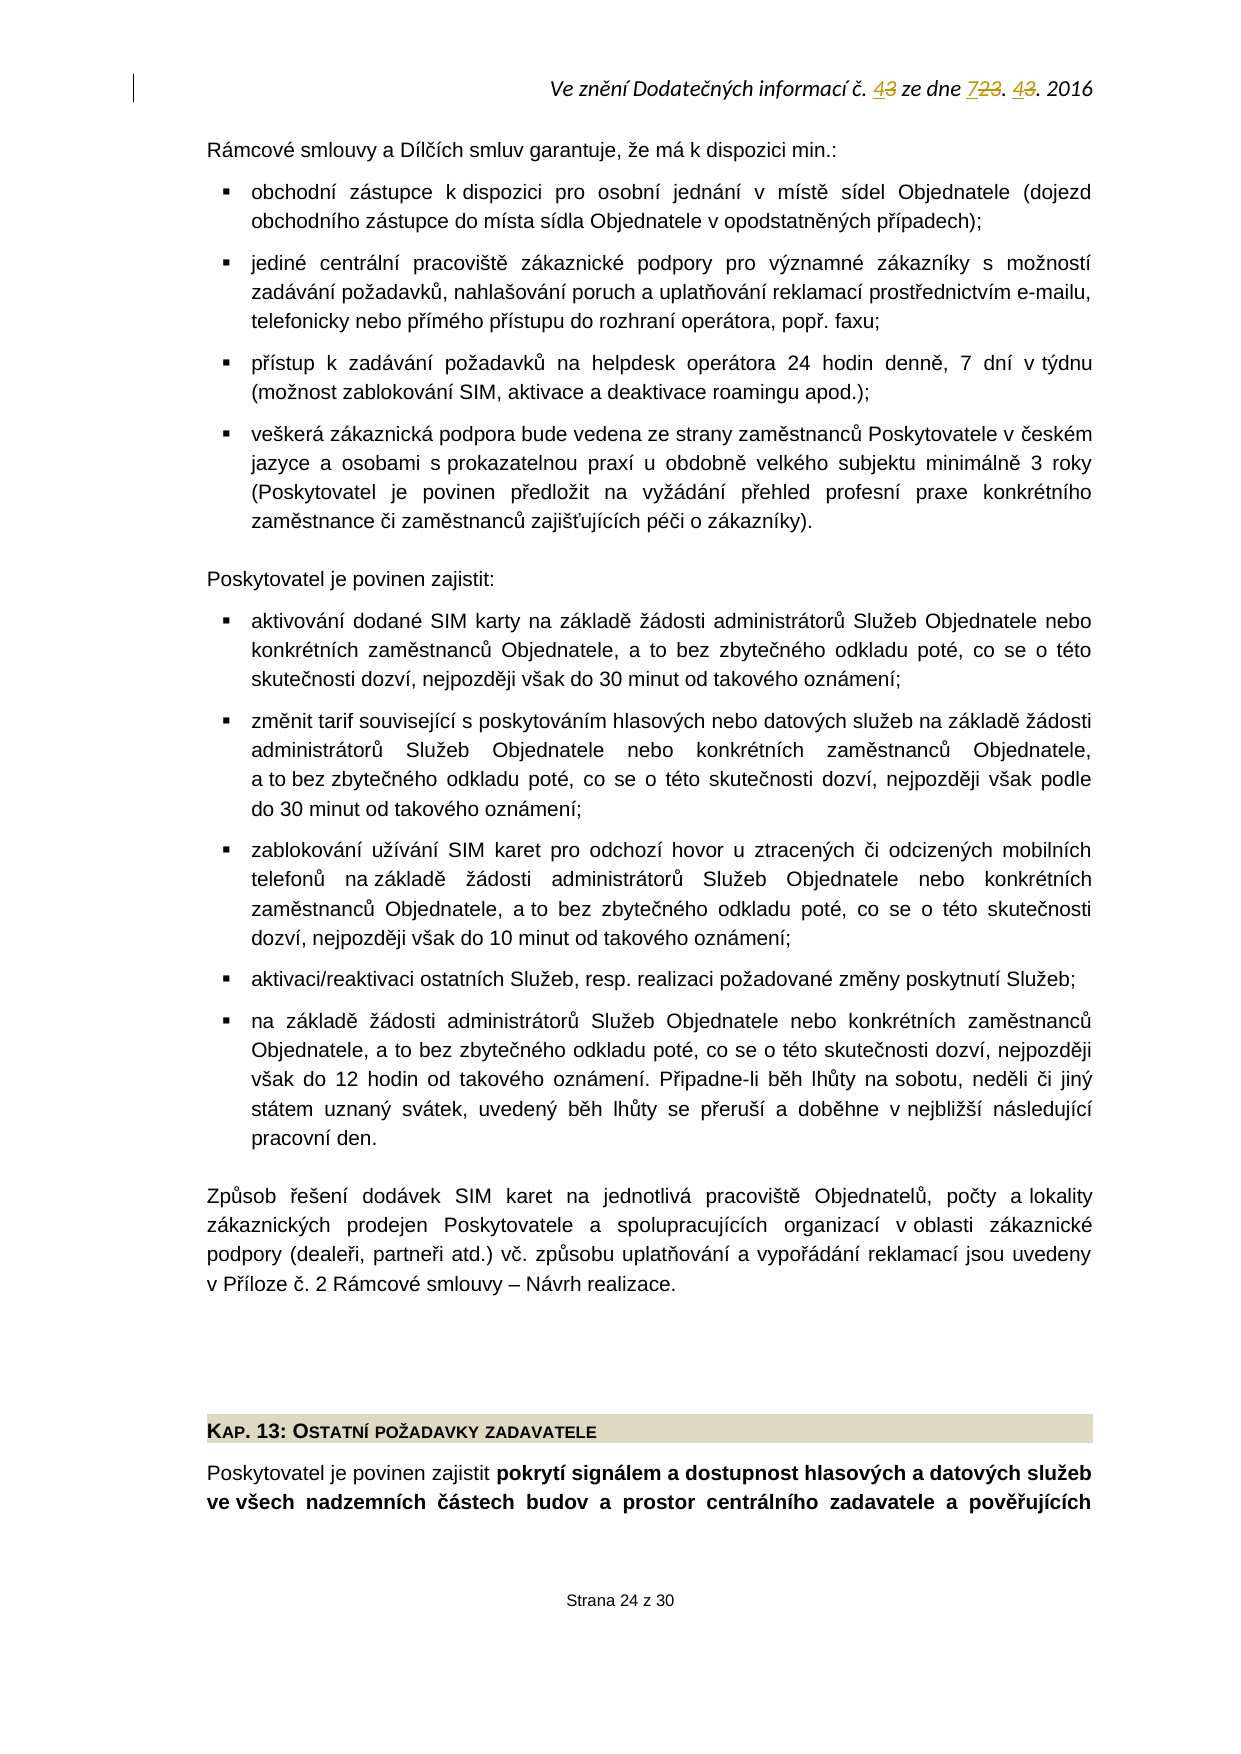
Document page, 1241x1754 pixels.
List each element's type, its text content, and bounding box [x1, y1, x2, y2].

list aktivování dodané SIM karty na základě žádosti administrátorů Služeb Objednatele nebo konkrétních zaměstnanců Objednatele, a to bez zbytečného odkladu poté, co se o této skutečnosti dozví, nejpozději však do 30 minut od takového oznámení; [221, 604, 1093, 691]
list na základě žádosti administrátorů Služeb Objednatele nebo konkrétních zaměstnanců Objednatele, a to bez zbytečného odkladu poté, co se o této skutečnosti dozví, nejpozději však do 12 hodin od takového oznámení. Připadne-li běh lhůty na sobotu, neděli či jiný státem uznaný svátek, uvedený běh lhůty se přeruší a doběhne v nejbližší následující pracovní den. [221, 1004, 1093, 1149]
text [207, 133, 1093, 162]
list aktivaci/reaktivaci ostatních Služeb, resp. realizaci požadované změny poskytnutí Služeb; [221, 962, 1093, 991]
text Kap. 13: Ostatní požadavky zadavatele [207, 1414, 1093, 1443]
text Poskytovatel je povinen zajistit: [207, 562, 1093, 591]
list veškerá zákaznická podpora bude vedena ze strany zaměstnanců Poskytovatele v českém jazyce a osobami s prokazatelnou praxí u obdobně velkého subjektu minimálně 3 roky (Poskytovatel je povinen předložit na vyžádání přehled profesní praxe konkrétního zaměstnance či zaměstnanců zajišťujících péči o zákazníky). [221, 416, 1093, 533]
list zablokování užívání SIM karet pro odchozí hovor u ztracených či odcizených mobilních telefonů na základě žádosti administrátorů Služeb Objednatele nebo konkrétních zaměstnanců Objednatele, a to bez zbytečného odkladu poté, co se o této skutečnosti dozví, nejpozději však do 10 minut od takového oznámení; [221, 833, 1093, 949]
list změnit tarif související s poskytováním hlasových nebo datových služeb na základě žádosti administrátorů Služeb Objednatele nebo konkrétních zaměstnanců Objednatele, a to bez zbytečného odkladu poté, co se o této skutečnosti dozví, nejpozději však podle do 30 minut od takového oznámení; [221, 704, 1093, 820]
text Způsob řešení dodávek SIM karet na jednotlivá pracoviště Objednatelů, počty a lokality zákaznických prodejen Poskytovatele a spolupracujících organizací v oblasti zákaznické podpory (dealeři, partneři atd.) vč. způsobu uplatňování a vypořádání reklamací jsou uvedeny v Příloze č. 2 Rámcové smlouvy – Návrh realizace. [207, 1179, 1093, 1295]
list přístup k zadávání požadavků na helpdesk operátora 24 hodin denně, 7 dní v týdnu (možnost zablokování SIM, aktivace a deaktivace roamingu apod.); [221, 345, 1093, 404]
list jediné centrální pracoviště zákaznické podpory pro významné zákazníky s možností zadávání požadavků, nahlašování poruch a uplatňování reklamací prostřednictvím e-mailu, telefonicky nebo přímého přístupu do rozhraní operátora, popř. faxu; [221, 245, 1093, 333]
list obchodní zástupce k dispozici pro osobní jednání v místě sídel Objednatele (dojezd obchodního zástupce do místa sídla Objednatele v opodstatněných případech); [221, 174, 1093, 233]
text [207, 1456, 1093, 1514]
